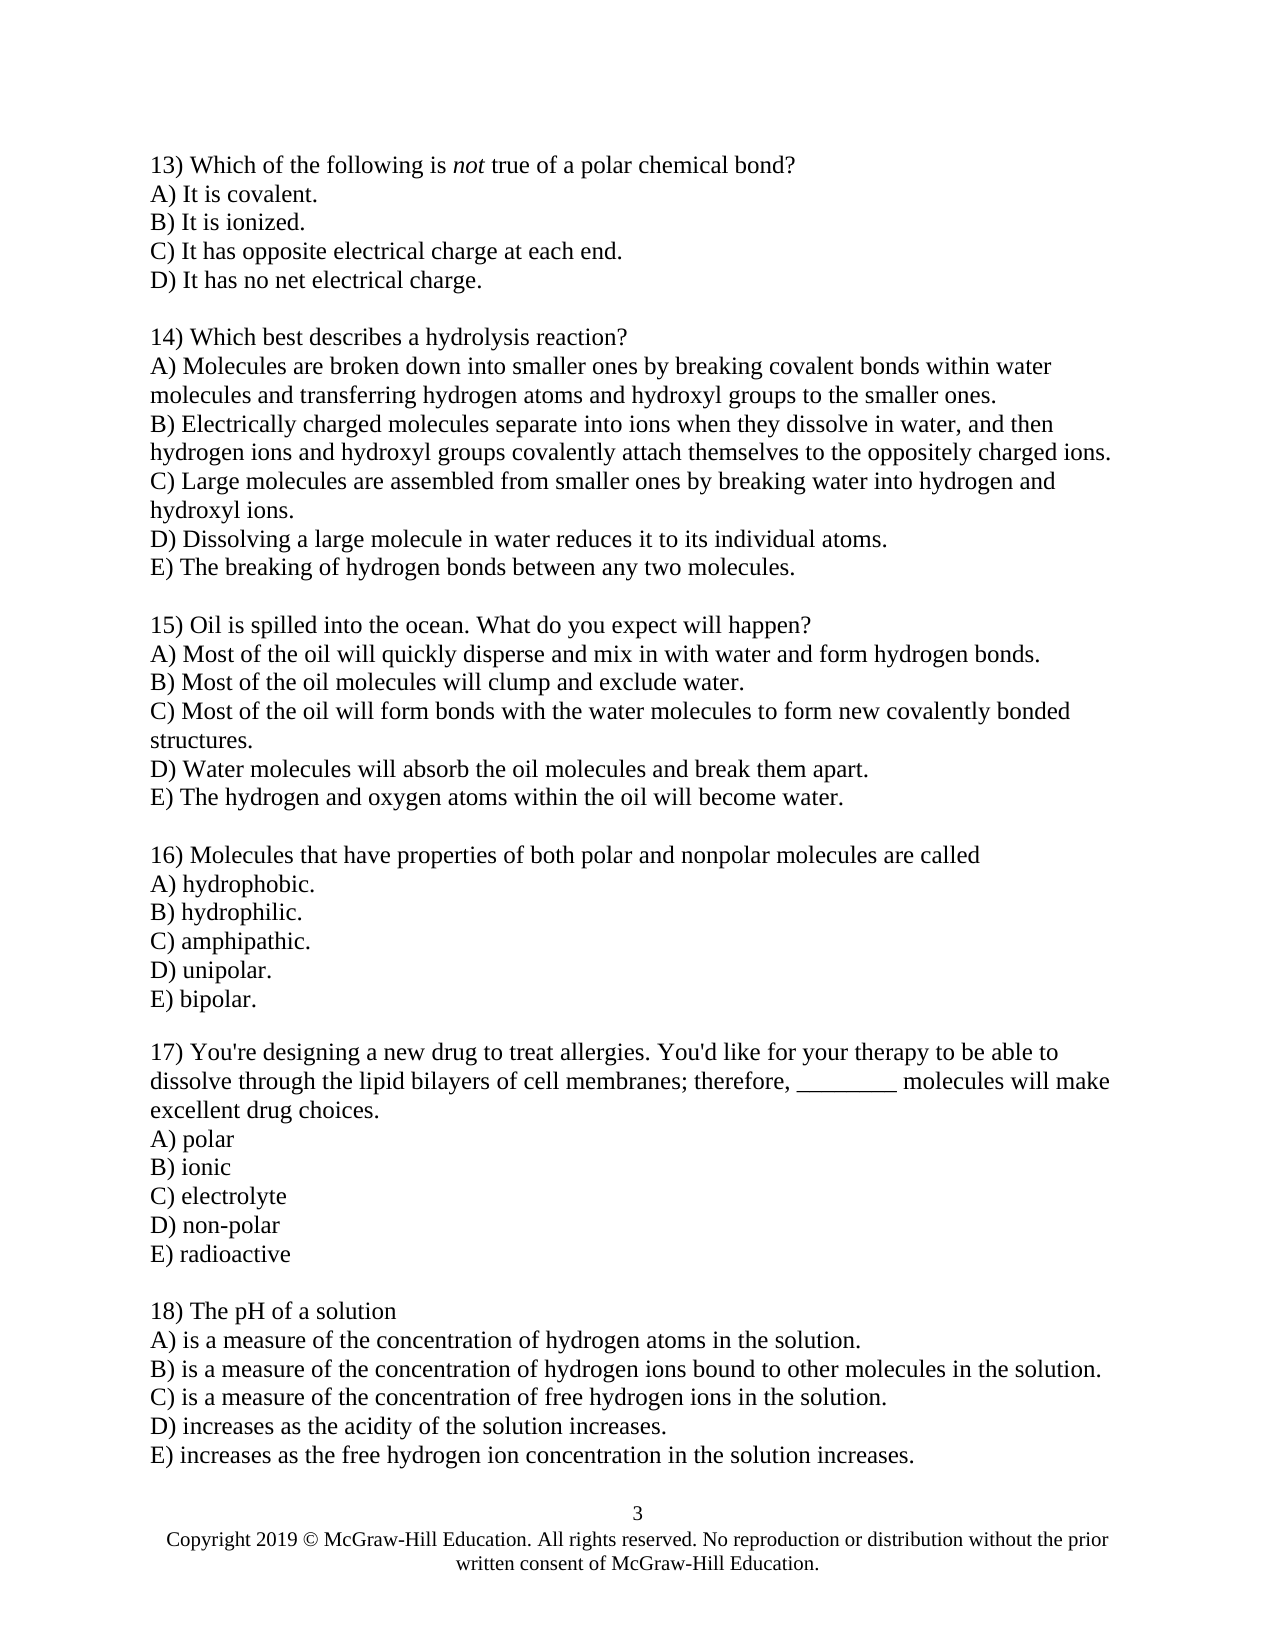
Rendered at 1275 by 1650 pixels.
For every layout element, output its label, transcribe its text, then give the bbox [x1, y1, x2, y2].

text A) hydrophobic. [150, 869, 1125, 897]
text B) hydrophilic. [150, 897, 1125, 926]
text A) is a measure of the concentration of hydrogen atoms in the solution. [150, 1325, 1125, 1354]
text B) It is ionized. [150, 207, 1125, 236]
text C) electrolyte [150, 1181, 1125, 1210]
text B) ionic [150, 1152, 1125, 1181]
text C) is a measure of the concentration of free hydrogen ions in the solution. [150, 1382, 1125, 1411]
text 14) Which best describes a hydrolysis reaction? [150, 322, 1125, 351]
text C) Most of the oil will form bonds with the water molecules to form new covalently bonded structures. [150, 696, 1125, 754]
text C) Large molecules are assembled from smaller ones by breaking water into hydrogen and hydroxyl ions. [150, 466, 1125, 524]
text E) bipolar. [150, 984, 1125, 1012]
text A) polar [150, 1124, 1125, 1152]
text D) It has no net electrical charge. [150, 265, 1125, 294]
text 16) Molecules that have properties of both polar and nonpolar molecules are called [150, 840, 1125, 869]
text A) It is covalent. [150, 179, 1125, 207]
text A) Most of the oil will quickly disperse and mix in with water and form hydrogen bonds. [150, 639, 1125, 667]
text C) amphipathic. [150, 926, 1125, 955]
text D) Water molecules will absorb the oil molecules and break them apart. [150, 754, 1125, 782]
text E) increases as the free hydrogen ion concentration in the solution increases. [150, 1440, 1125, 1469]
text B) Electrically charged molecules separate into ions when they dissolve in water, and then hydrogen ions and hydroxyl groups covalently attach themselves to the oppositely charged ions. [150, 409, 1125, 466]
text E) radioactive [150, 1239, 1125, 1267]
text 17) You're designing a new drug to treat allergies. You'd like for your therapy to be able to dissolve through the lipid bilayers of cell membranes; therefore, ________ molecules will make excellent drug choices. [150, 1037, 1125, 1124]
text D) unipolar. [150, 955, 1125, 984]
text D) non-polar [150, 1210, 1125, 1239]
text 15) Oil is spilled into the ocean. What do you expect will happen? [150, 610, 1125, 639]
text A) Molecules are broken down into smaller ones by breaking covalent bonds within water molecules and transferring hydrogen atoms and hydroxyl groups to the smaller ones. [150, 351, 1125, 409]
text C) It has opposite electrical charge at each end. [150, 236, 1125, 265]
text 18) The pH of a solution [150, 1296, 1125, 1325]
text E) The breaking of hydrogen bonds between any two molecules. [150, 552, 1125, 581]
text 13) Which of the following is not true of a polar chemical bond? [150, 150, 1125, 179]
text D) increases as the acidity of the solution increases. [150, 1411, 1125, 1440]
text B) is a measure of the concentration of hydrogen ions bound to other molecules in the solution. [150, 1354, 1125, 1382]
text D) Dissolving a large molecule in water reduces it to its individual atoms. [150, 524, 1125, 552]
text E) The hydrogen and oxygen atoms within the oil will become water. [150, 782, 1125, 811]
text B) Most of the oil molecules will clump and exclude water. [150, 667, 1125, 696]
